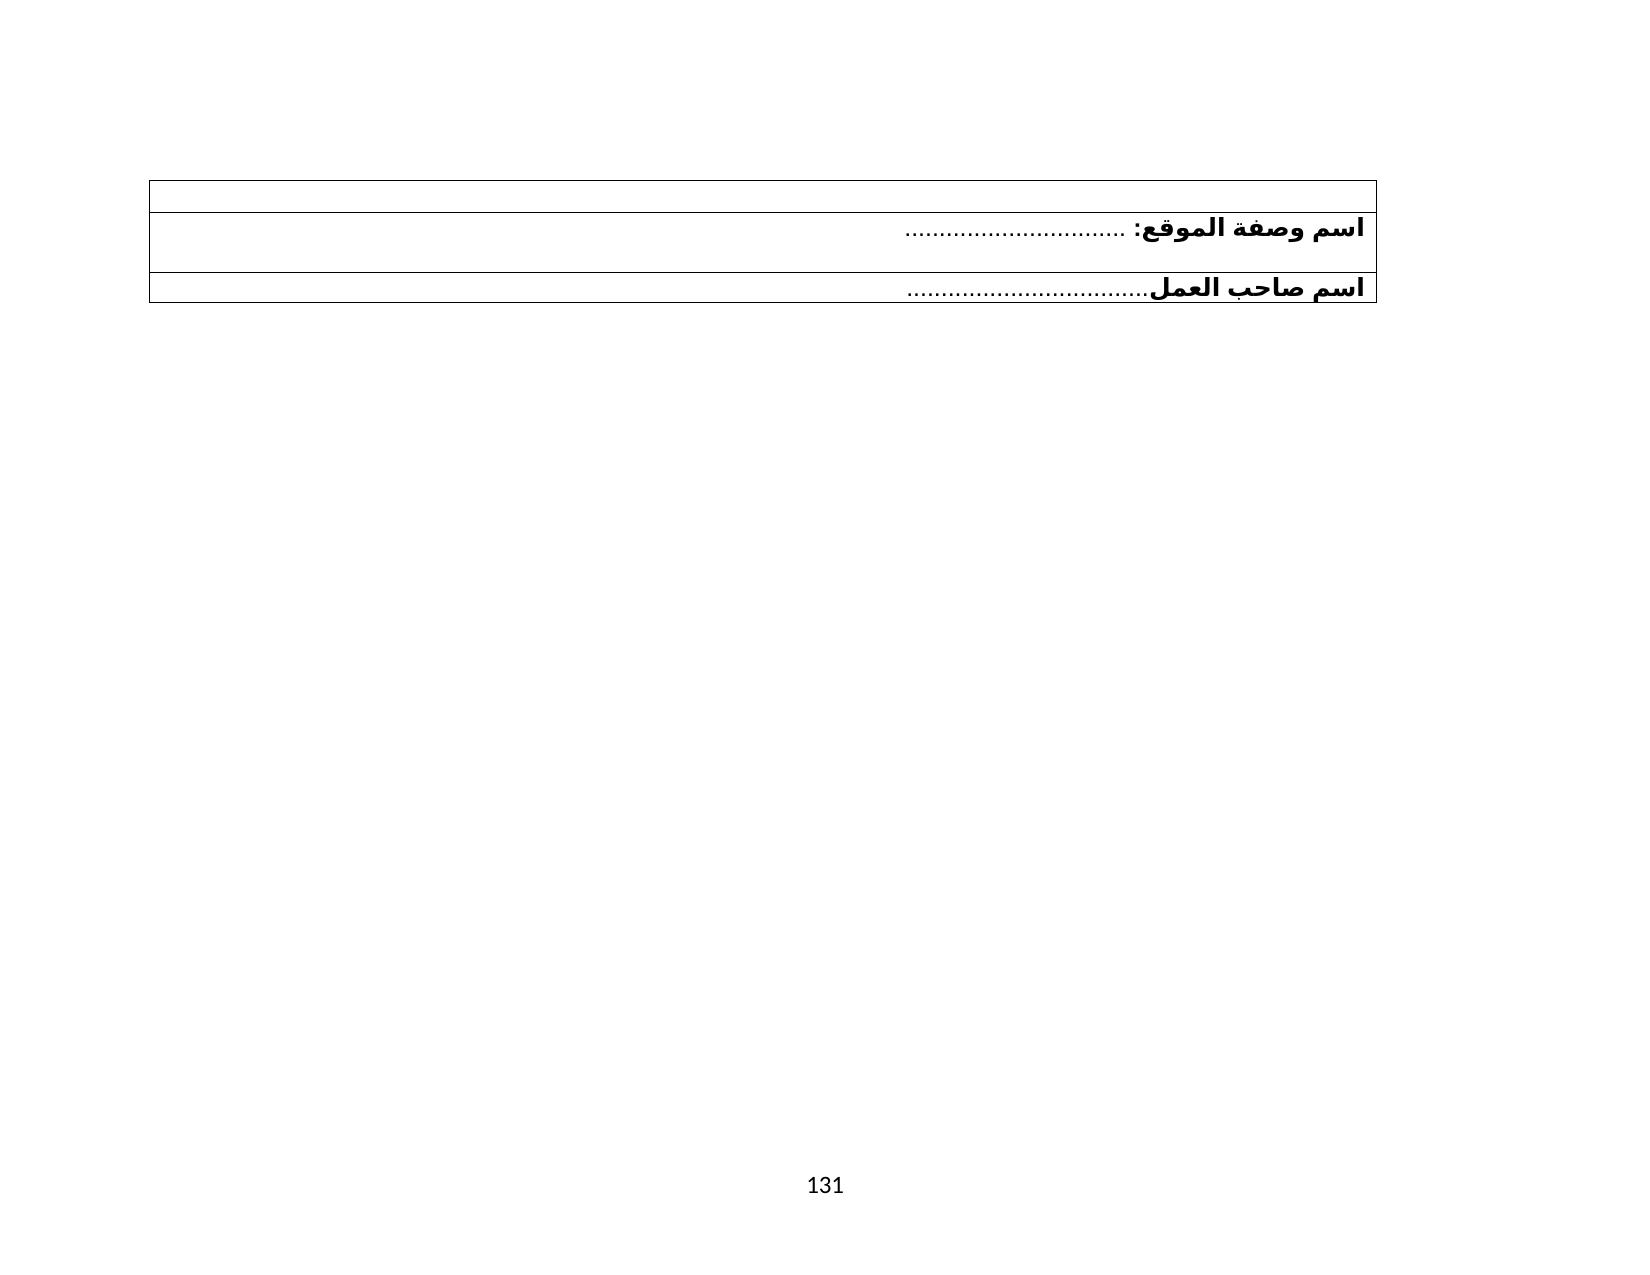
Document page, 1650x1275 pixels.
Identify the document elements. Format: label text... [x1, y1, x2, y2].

table_cell اسم وصفة الموقع: ................................ [150, 213, 1376, 272]
table_cell اسم صاحب العمل................................... [150, 273, 1376, 302]
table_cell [150, 181, 1376, 212]
